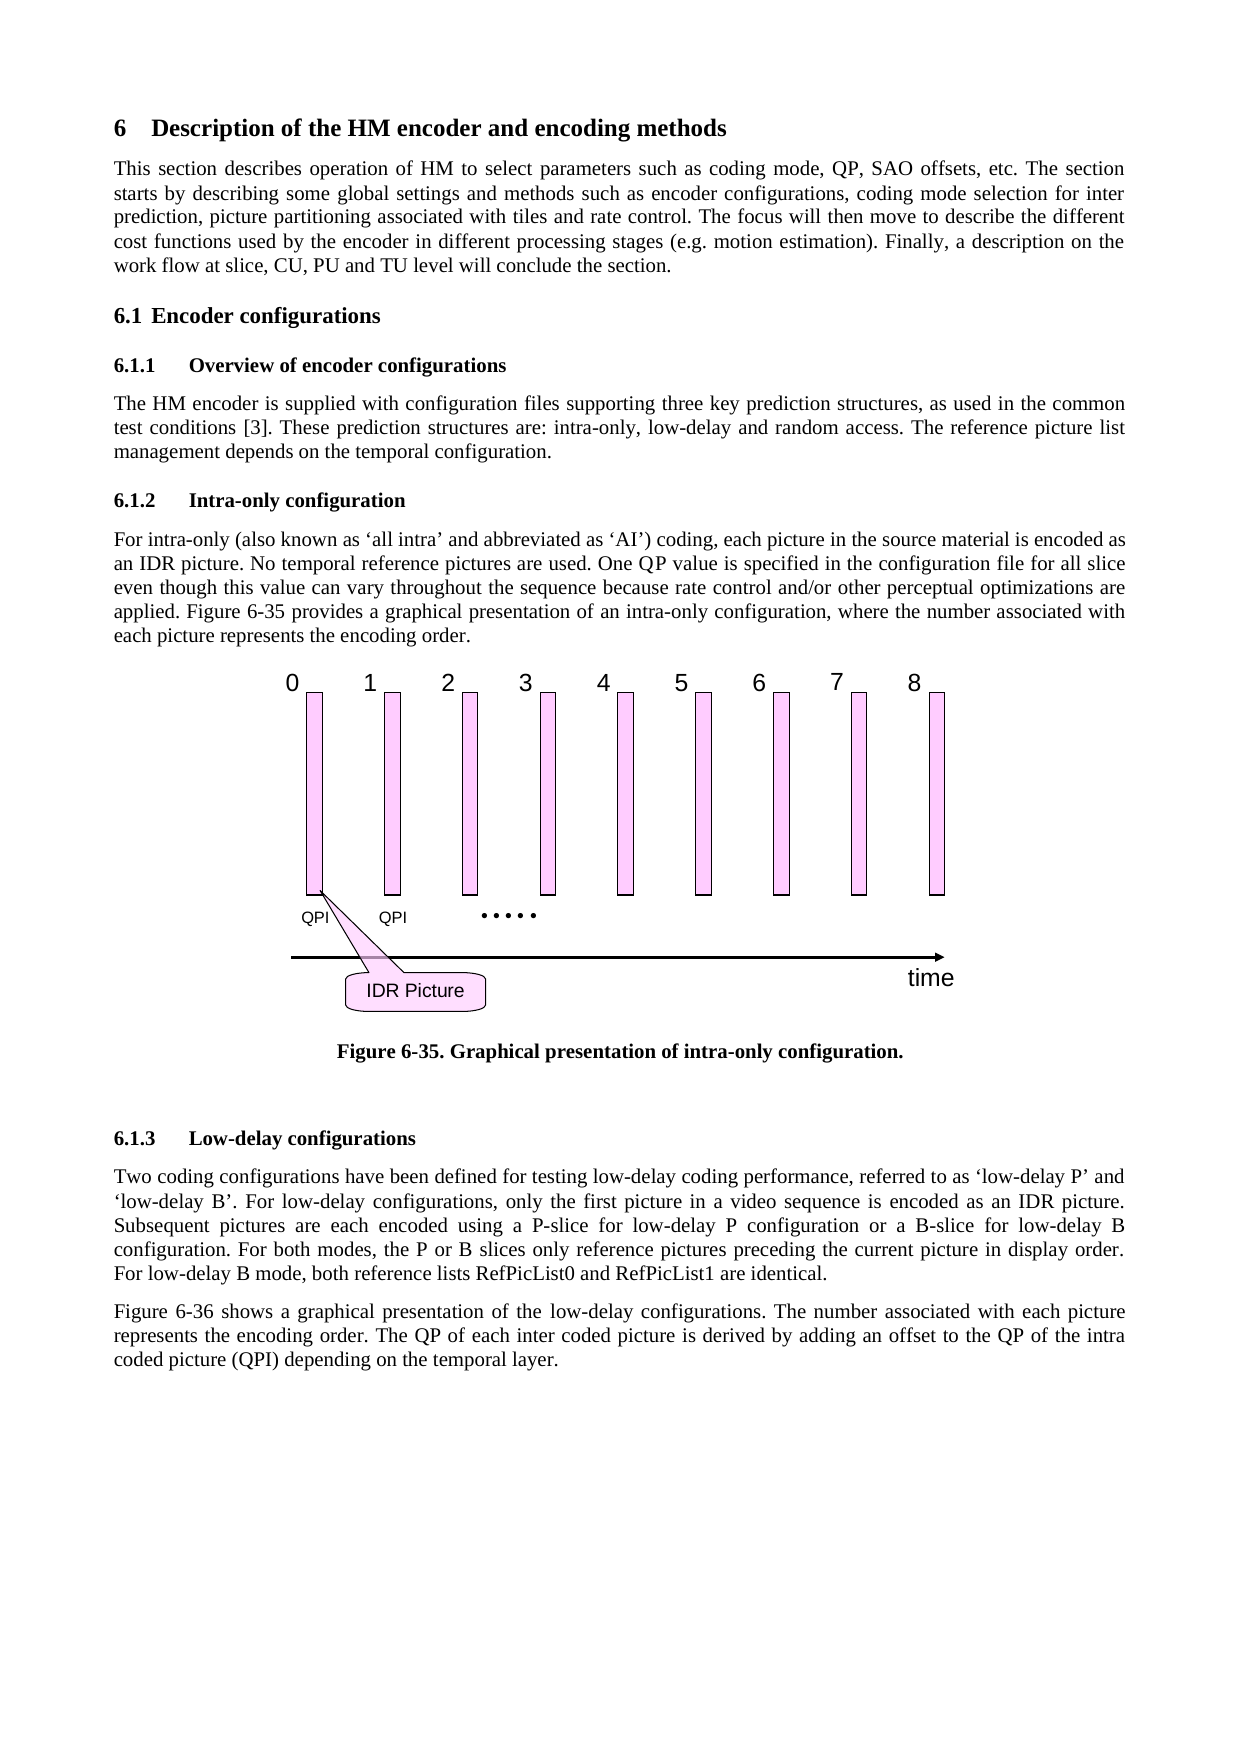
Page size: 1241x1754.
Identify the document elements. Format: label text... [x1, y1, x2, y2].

subtitle Intra-only configuration [113, 488, 1127, 512]
text Two coding configurations have been defined for testing low-delay coding performance, referred to as ‘low-delay P’ and ‘low-delay B’. For low-delay configurations, only the first picture in a video sequence is encoded as an IDR picture. Subsequent pictures are each encoded using a P-slice for low-delay P configuration or a B-slice for low-delay B configuration. For both modes, the P or B slices only reference pictures preceding the current picture in display order. For low-delay B mode, both reference lists RefPicList0 and RefPicList1 are identical. [113, 1164, 1127, 1285]
subtitle Description of the HM encoder and encoding methods [113, 113, 1127, 142]
text This section describes operation of HM to select parameters such as coding mode, QP, SAO offsets, etc. The section starts by describing some global settings and methods such as encoder configurations, coding mode selection for inter prediction, picture partitioning associated with tiles and rate control. The focus will then move to describe the different cost functions used by the encoder in different processing stages (e.g. motion estimation). Finally, a description on the work flow at slice, CU, PU and TU level will conclude the section. [113, 156, 1127, 277]
text The HM encoder is supplied with configuration files supporting three key prediction structures, as used in the common test conditions [3]. These prediction structures are: intra-only, low-delay and random access. The reference picture list management depends on the temporal configuration. [113, 391, 1127, 463]
subtitle Overview of encoder configurations [113, 353, 1127, 377]
subtitle Low-delay configurations [113, 1126, 1127, 1150]
subtitle Encoder configurations [113, 302, 1127, 328]
